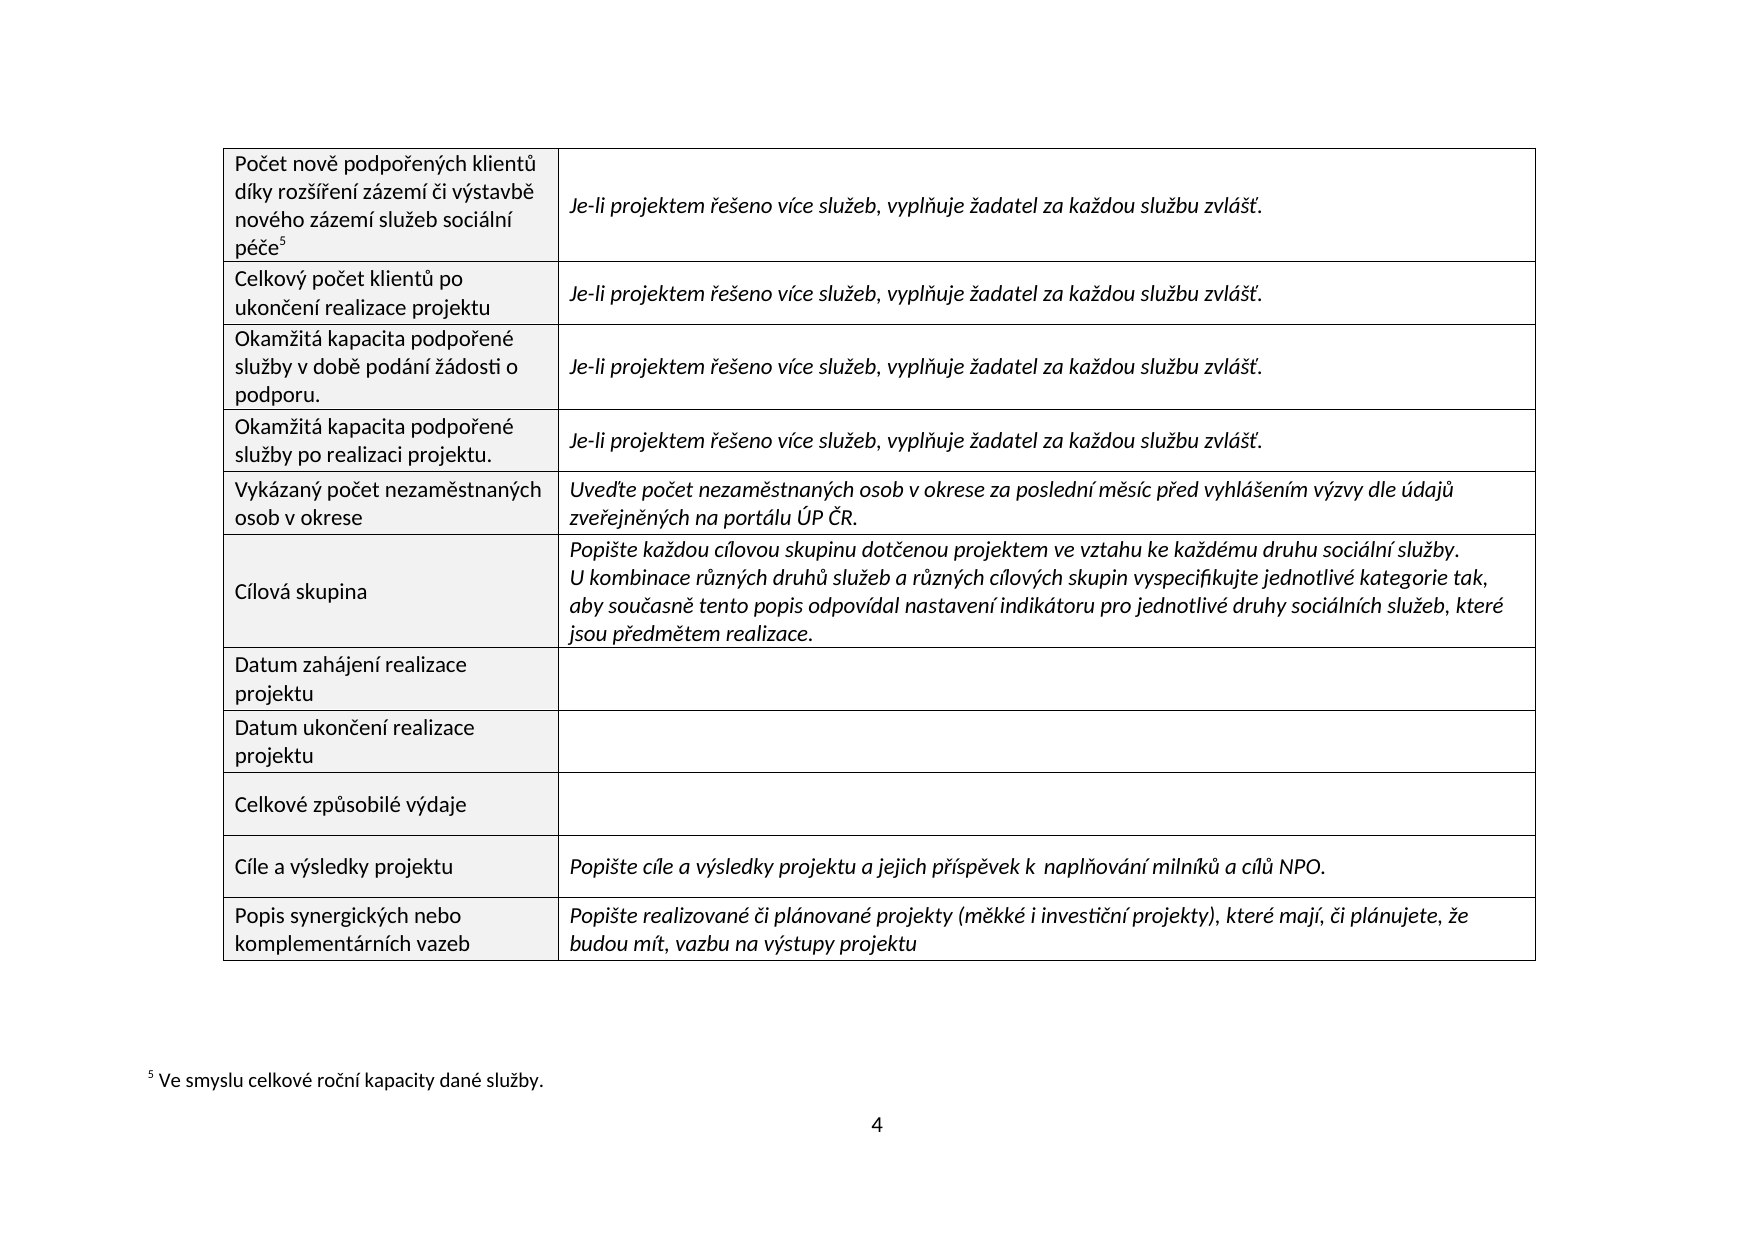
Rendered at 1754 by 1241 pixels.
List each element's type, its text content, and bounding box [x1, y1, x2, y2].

table_cell Počet nově podpořených klientů díky rozšíření zázemí či výstavbě nového zázemí služeb sociální péče [224, 149, 558, 261]
table_cell Okamžitá kapacita podpořené služby v době podání žádosti o podporu. [224, 325, 558, 408]
table_cell Je-li projektem řešeno více služeb, vyplňuje žadatel za každou službu zvlášť. [559, 410, 1535, 471]
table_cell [559, 149, 1535, 261]
table_cell Datum zahájení realizace projektu [224, 648, 558, 709]
table_cell Celkový počet klientů po ukončení realizace projektu [224, 262, 558, 323]
table_cell Okamžitá kapacita podpořené služby po realizaci projektu. [224, 410, 558, 471]
table_cell Uveďte počet nezaměstnaných osob v okrese za poslední měsíc před vyhlášením výzvy dle údajů zveřejněných na portálu ÚP ČR. [559, 472, 1535, 534]
table_cell Cíle a výsledky projektu [224, 836, 558, 897]
table_cell Je-li projektem řešeno více služeb, vyplňuje žadatel za každou službu zvlášť. [559, 325, 1535, 408]
table_cell [559, 711, 1535, 772]
table_cell Popište každou cílovou skupinu dotčenou projektem ve vztahu ke každému druhu sociální služby. U kombinace různých druhů služeb a různých cílových skupin vyspecifikujte jednotlivé kategorie tak, aby současně tento popis odpovídal nastavení indikátoru pro jednotlivé druhy sociálních služeb, které jsou předmětem realizace. [559, 535, 1535, 647]
table_cell Datum ukončení realizace projektu [224, 711, 558, 772]
table_cell Je-li projektem řešeno více služeb, vyplňuje žadatel za každou službu zvlášť. [559, 262, 1535, 323]
table_cell Popište realizované či plánované projekty (měkké i investiční projekty), které mají, či plánujete, že budou mít, vazbu na výstupy projektu [559, 898, 1535, 960]
table_cell Cílová skupina [224, 535, 558, 647]
table_cell Popište cíle a výsledky projektu a jejich příspěvek k naplňování milníků a cílů NPO. [559, 836, 1535, 897]
table_cell Vykázaný počet nezaměstnaných osob v okrese [224, 472, 558, 534]
table_cell Popis synergických nebo komplementárních vazeb [224, 898, 558, 960]
table_cell Celkové způsobilé výdaje [224, 773, 558, 835]
table_cell [559, 773, 1535, 835]
table_cell [559, 648, 1535, 709]
